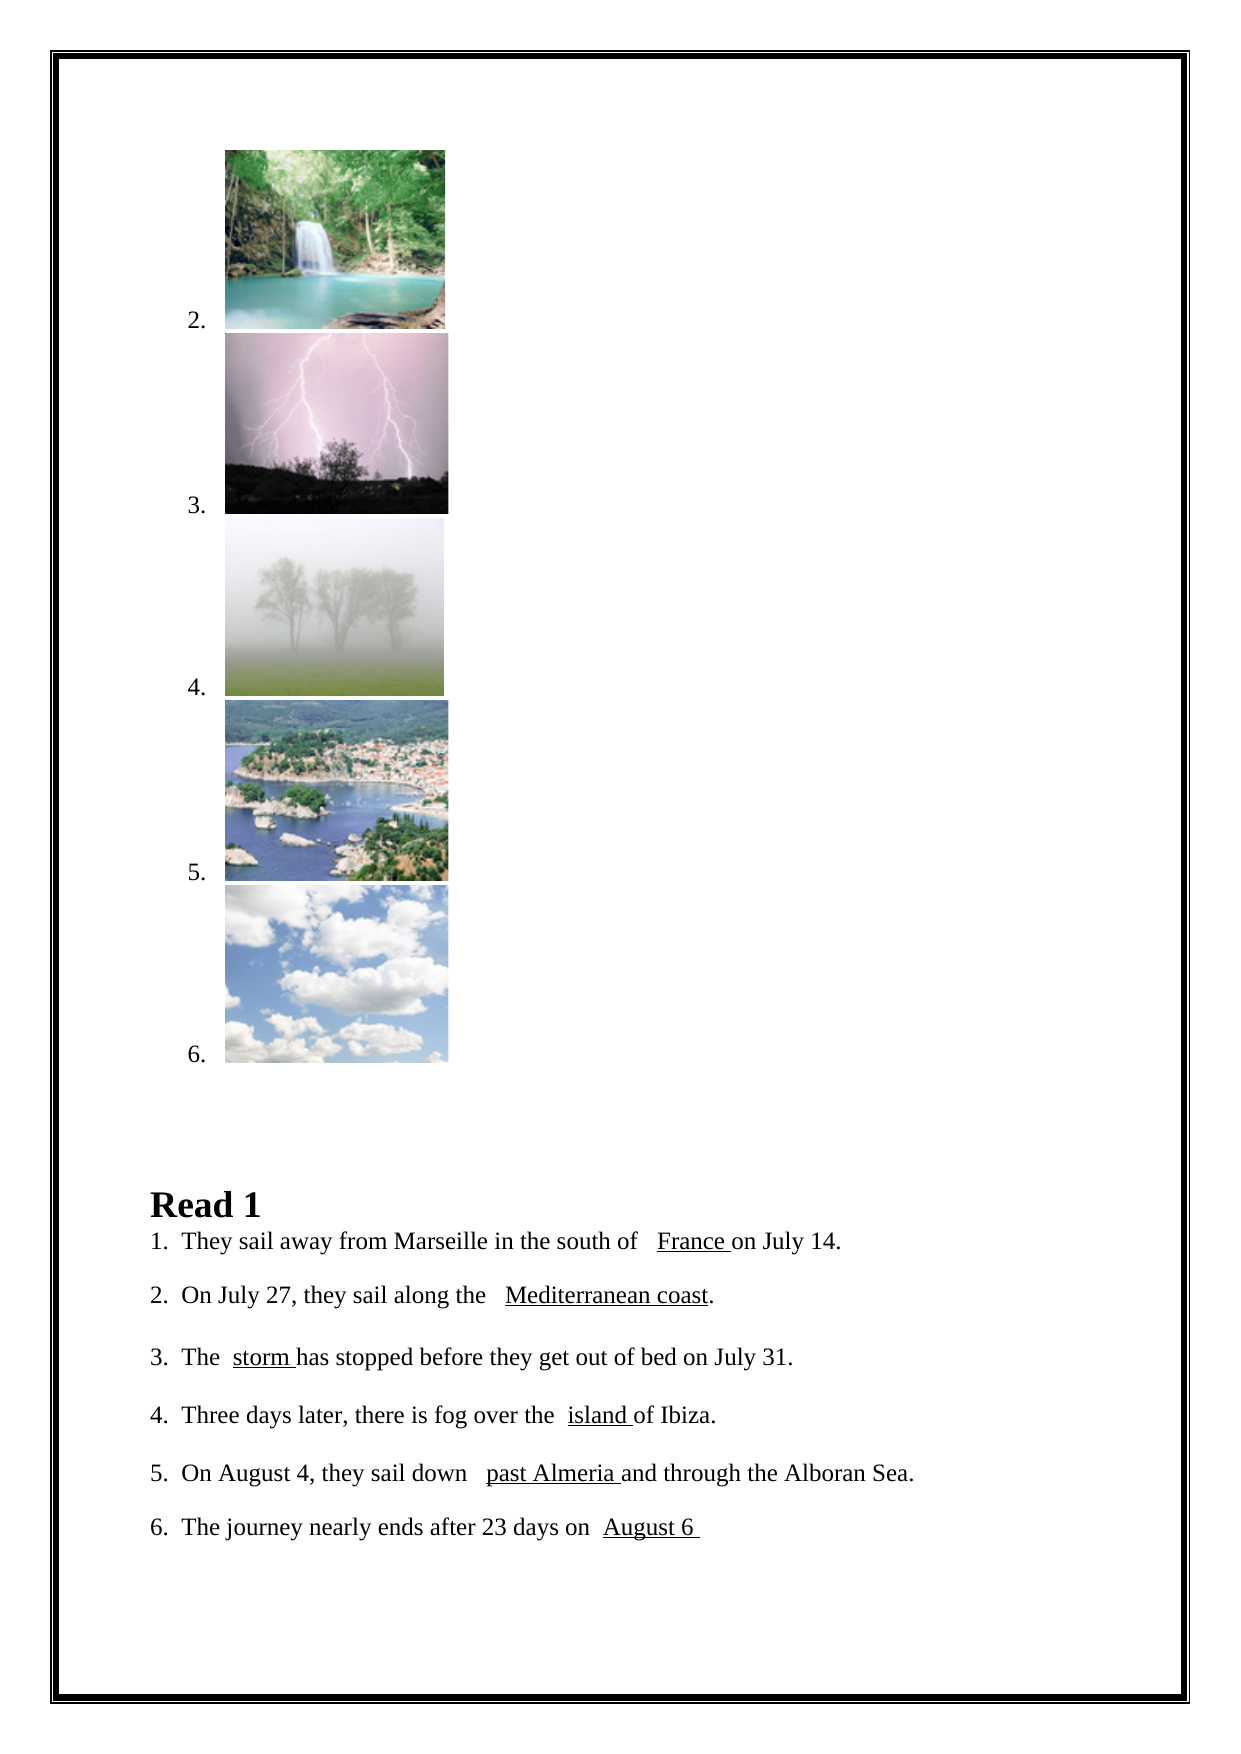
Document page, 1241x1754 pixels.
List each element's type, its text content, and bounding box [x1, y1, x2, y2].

text 2. On July 27, they sail along the Mediterranean coast. [150, 1280, 1090, 1308]
picture [225, 885, 449, 1063]
text Read 1 [150, 1183, 1090, 1226]
text 6. The journey nearly ends after 23 days on August 6 [150, 1512, 1090, 1540]
picture [225, 333, 449, 514]
picture [225, 518, 444, 696]
picture [225, 700, 449, 881]
text 5. On August 4, they sail down past Almeria and through the Alboran Sea. [150, 1458, 1090, 1486]
text 1. They sail away from Marseille in the south of France on July 14. [150, 1226, 1090, 1254]
text 4. Three days later, there is fog over the island of Ibiza. [150, 1400, 1090, 1428]
text 3. The storm has stopped before they get out of bed on July 31. [150, 1342, 1090, 1371]
picture [225, 150, 446, 329]
